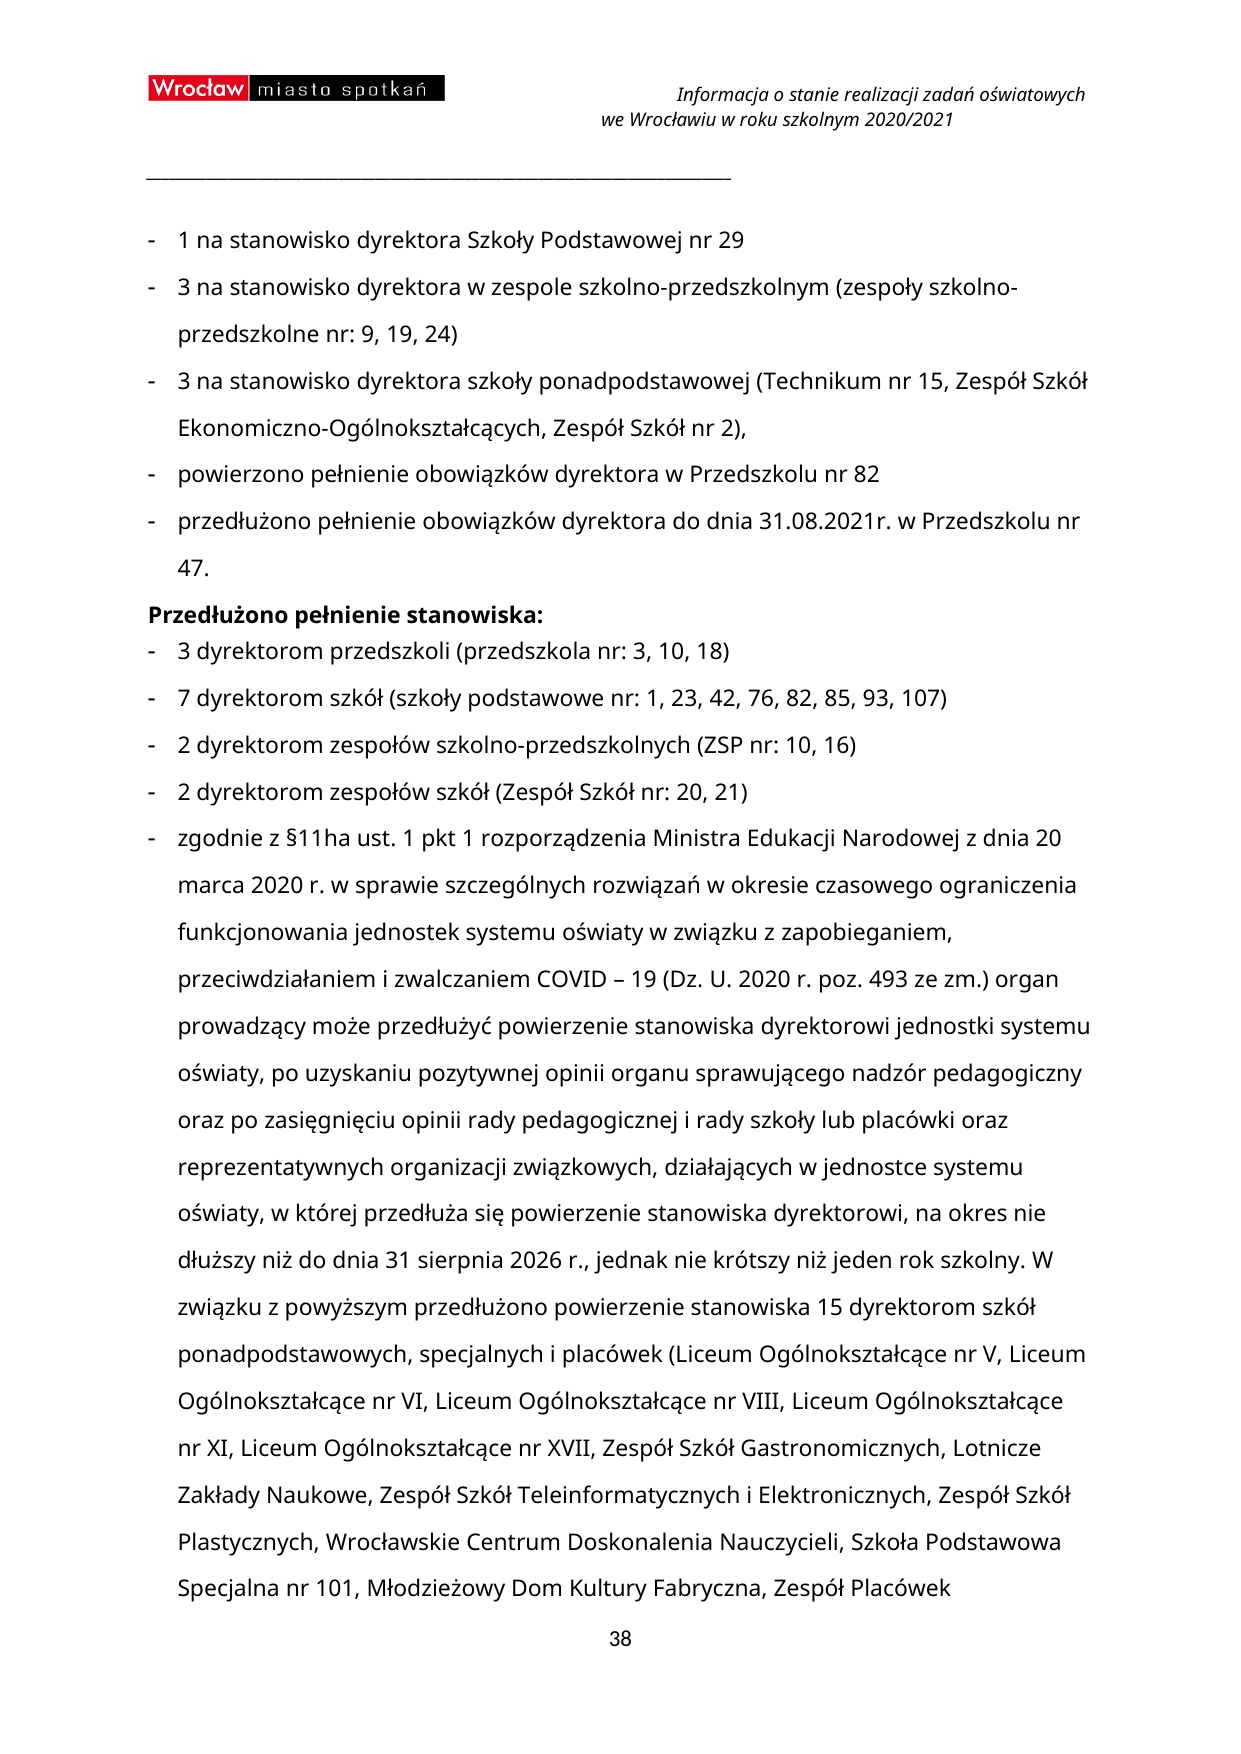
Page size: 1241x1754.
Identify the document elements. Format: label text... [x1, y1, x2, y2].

list 3 na stanowisko dyrektora w zespole szkolno-przedszkolnym (zespoły szkolno-przedszkolne nr: 9, 19, 24) [148, 271, 1093, 349]
list 3 na stanowisko dyrektora szkoły ponadpodstawowej (Technikum nr 15, Zespół Szkół Ekonomiczno-Ogólnokształcących, Zespół Szkół nr 2), [148, 364, 1093, 443]
list 2 dyrektorom zespołów szkół (Zespół Szkół nr: 20, 21) [148, 776, 1093, 807]
list 7 dyrektorom szkół (szkoły podstawowe nr: 1, 23, 42, 76, 82, 85, 93, 107) [148, 682, 1093, 713]
list 2 dyrektorom zespołów szkolno-przedszkolnych (ZSP nr: 10, 16) [148, 729, 1093, 760]
picture [147, 73, 445, 102]
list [148, 822, 1093, 1604]
list powierzono pełnienie obowiązków dyrektora w Przedszkolu nr 82 [148, 458, 1093, 489]
list 3 dyrektorom przedszkoli (przedszkola nr: 3, 10, 18) [148, 635, 1093, 666]
list przedłużono pełnienie obowiązków dyrektora do dnia 31.08.2021r. w Przedszkolu nr 47. [148, 505, 1093, 583]
list 1 na stanowisko dyrektora Szkoły Podstawowej nr 29 [148, 224, 1093, 255]
text Przedłużono pełnienie stanowiska: [148, 599, 1093, 630]
